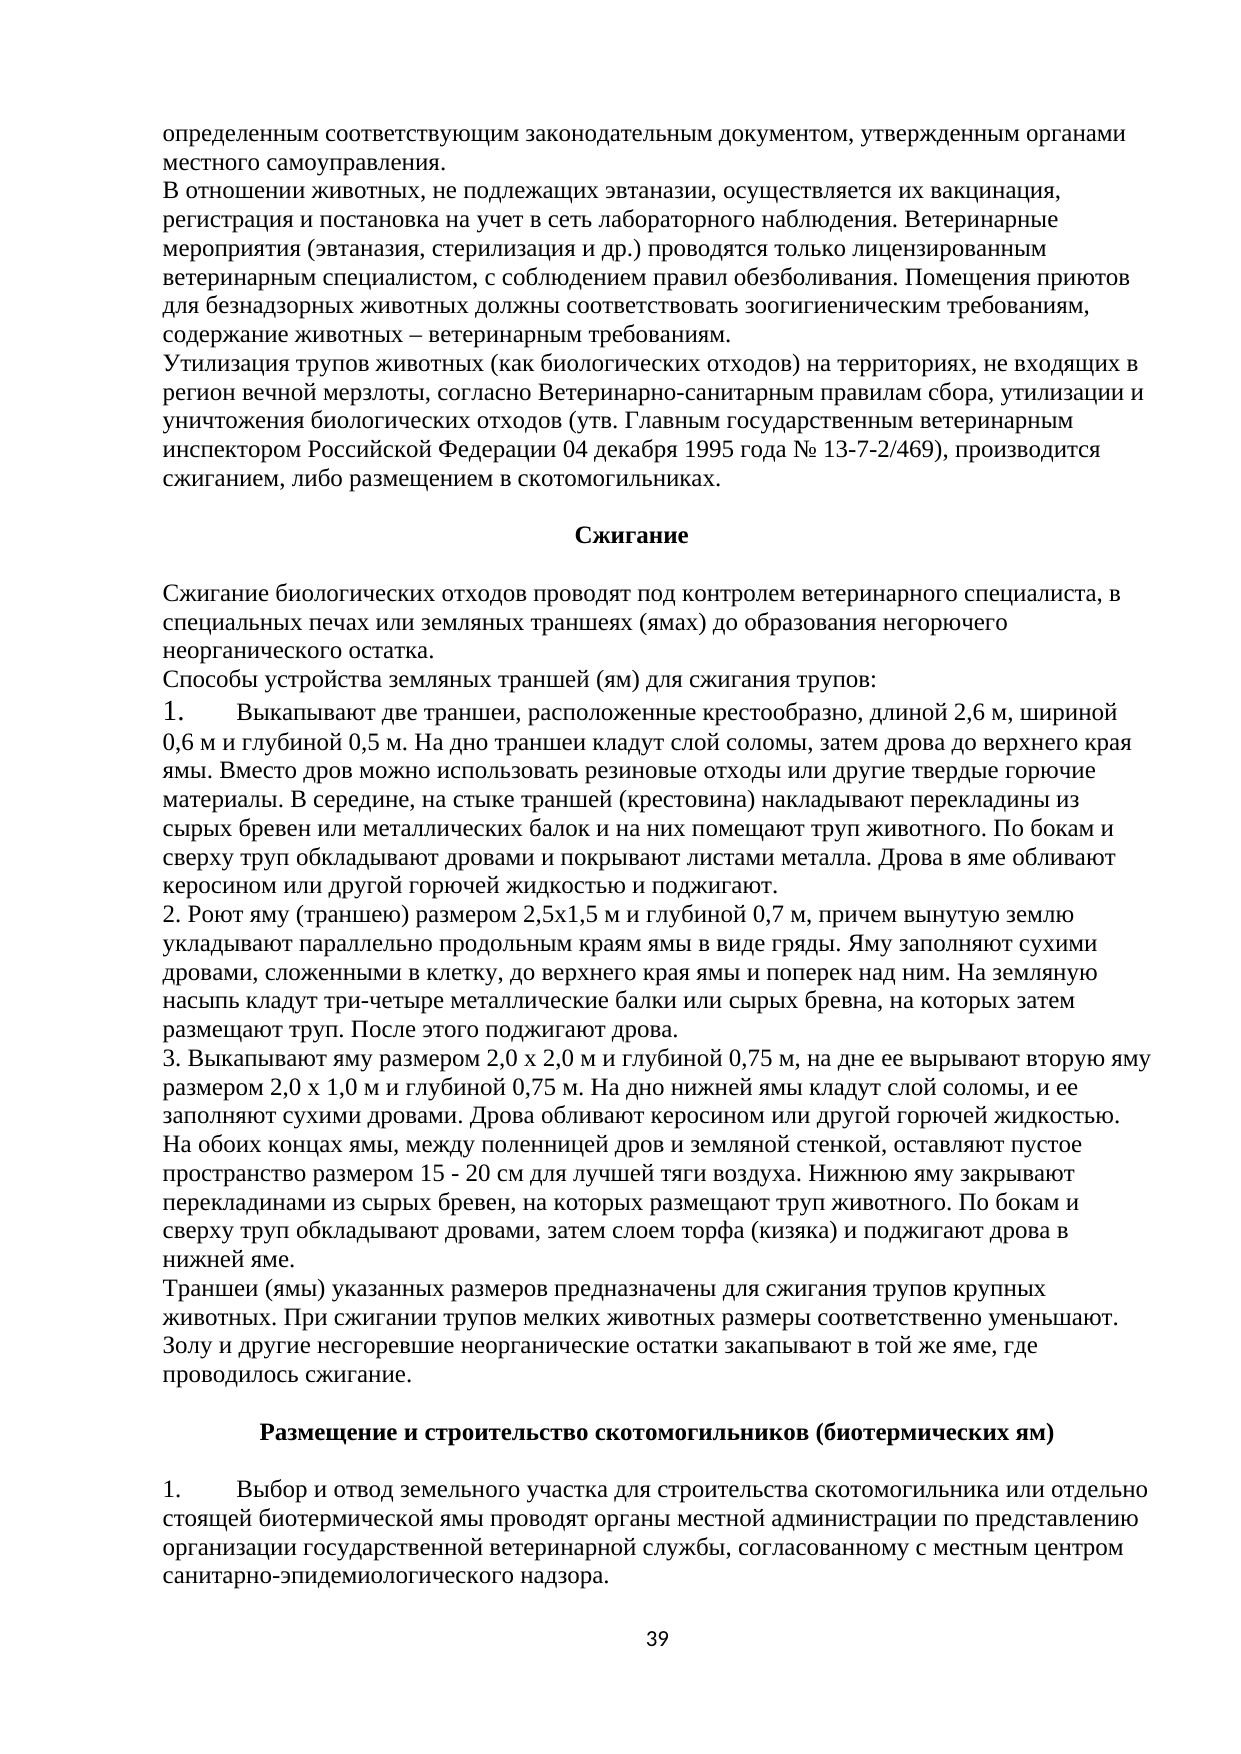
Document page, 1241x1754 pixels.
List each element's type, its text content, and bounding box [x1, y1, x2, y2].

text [162, 118, 1152, 176]
text 3. Выкапывают яму размером 2,0 х 2,0 м и глубиной 0,75 м, на дне ее вырывают вторую яму размером 2,0 х 1,0 м и глубиной 0,75 м. На дно нижней ямы кладут слой соломы, и ее заполняют сухими дровами. Дрова обливают керосином или другой горючей жидкостью. На обоих концах ямы, между поленницей дров и земляной стенкой, оставляют пустое пространство размером 15 - 20 см для лучшей тяги воздуха. Нижнюю яму закрывают перекладинами из сырых бревен, на которых размещают труп животного. По бокам и сверху труп обкладывают дровами, затем слоем торфа (кизяка) и поджигают дрова в нижней яме. [162, 1043, 1152, 1273]
text Размещение и строительство скотомогильников (биотермических ям) [162, 1417, 1152, 1445]
text Способы устройства земляных траншей (ям) для сжигания трупов: [162, 664, 1152, 693]
text Сжигание [111, 521, 1152, 549]
text Золу и другие несгоревшие неорганические остатки закапывают в той же яме, где проводилось сжигание. [162, 1330, 1152, 1388]
text 2. Роют яму (траншею) размером 2,5х1,5 м и глубиной 0,7 м, причем вынутую землю укладывают параллельно продольным краям ямы в виде гряды. Яму заполняют сухими дровами, сложенными в клетку, до верхнего края ямы и поперек над ним. На земляную насыпь кладут три-четыре металлические балки или сырых бревна, на которых затем размещают труп. После этого поджигают дрова. [162, 899, 1152, 1043]
text В отношении животных, не подлежащих эвтаназии, осуществляется их вакцинация, регистрация и постановка на учет в сеть лабораторного наблюдения. Ветеринарные мероприятия (эвтаназия, стерилизация и др.) проводятся только лицензированным ветеринарным специалистом, с соблюдением правил обезболивания. Помещения приютов для безнадзорных животных должны соответствовать зоогигиеническим требованиям, содержание животных – ветеринарным требованиям. [162, 176, 1152, 348]
list Выбор и отвод земельного участка для строительства скотомогильника или отдельно стоящей биотермической ямы проводят органы местной администрации по представлению организации государственной ветеринарной службы, согласованному с местным центром санитарно-эпидемиологического надзора. [162, 1474, 1152, 1589]
text Сжигание биологических отходов проводят под контролем ветеринарного специалиста, в специальных печах или земляных траншеях (ямах) до образования негорючего неорганического остатка. [162, 578, 1152, 664]
text Утилизация трупов животных (как биологических отходов) на территориях, не входящих в регион вечной мерзлоты, согласно Ветеринарно-санитарным правилам сбора, утилизации и уничтожения биологических отходов (утв. Главным государственным ветеринарным инспектором Российской Федерации 04 декабря 1995 года № 13-7-2/469), производится сжиганием, либо размещением в скотомогильниках. [162, 348, 1152, 492]
text Траншеи (ямы) указанных размеров предназначены для сжигания трупов крупных животных. При сжигании трупов мелких животных размеры соответственно уменьшают. [162, 1273, 1152, 1330]
list Выкапывают две траншеи, расположенные крестообразно, длиной 2,6 м, шириной 0,6 м и глубиной 0,5 м. На дно траншеи кладут слой соломы, затем дрова до верхнего края ямы. Вместо дров можно использовать резиновые отходы или другие твердые горючие материалы. В середине, на стыке траншей (крестовина) накладывают перекладины из сырых бревен или металлических балок и на них помещают труп животного. По бокам и сверху труп обкладывают дровами и покрывают листами металла. Дрова в яме обливают керосином или другой горючей жидкостью и поджигают. [162, 693, 1152, 899]
